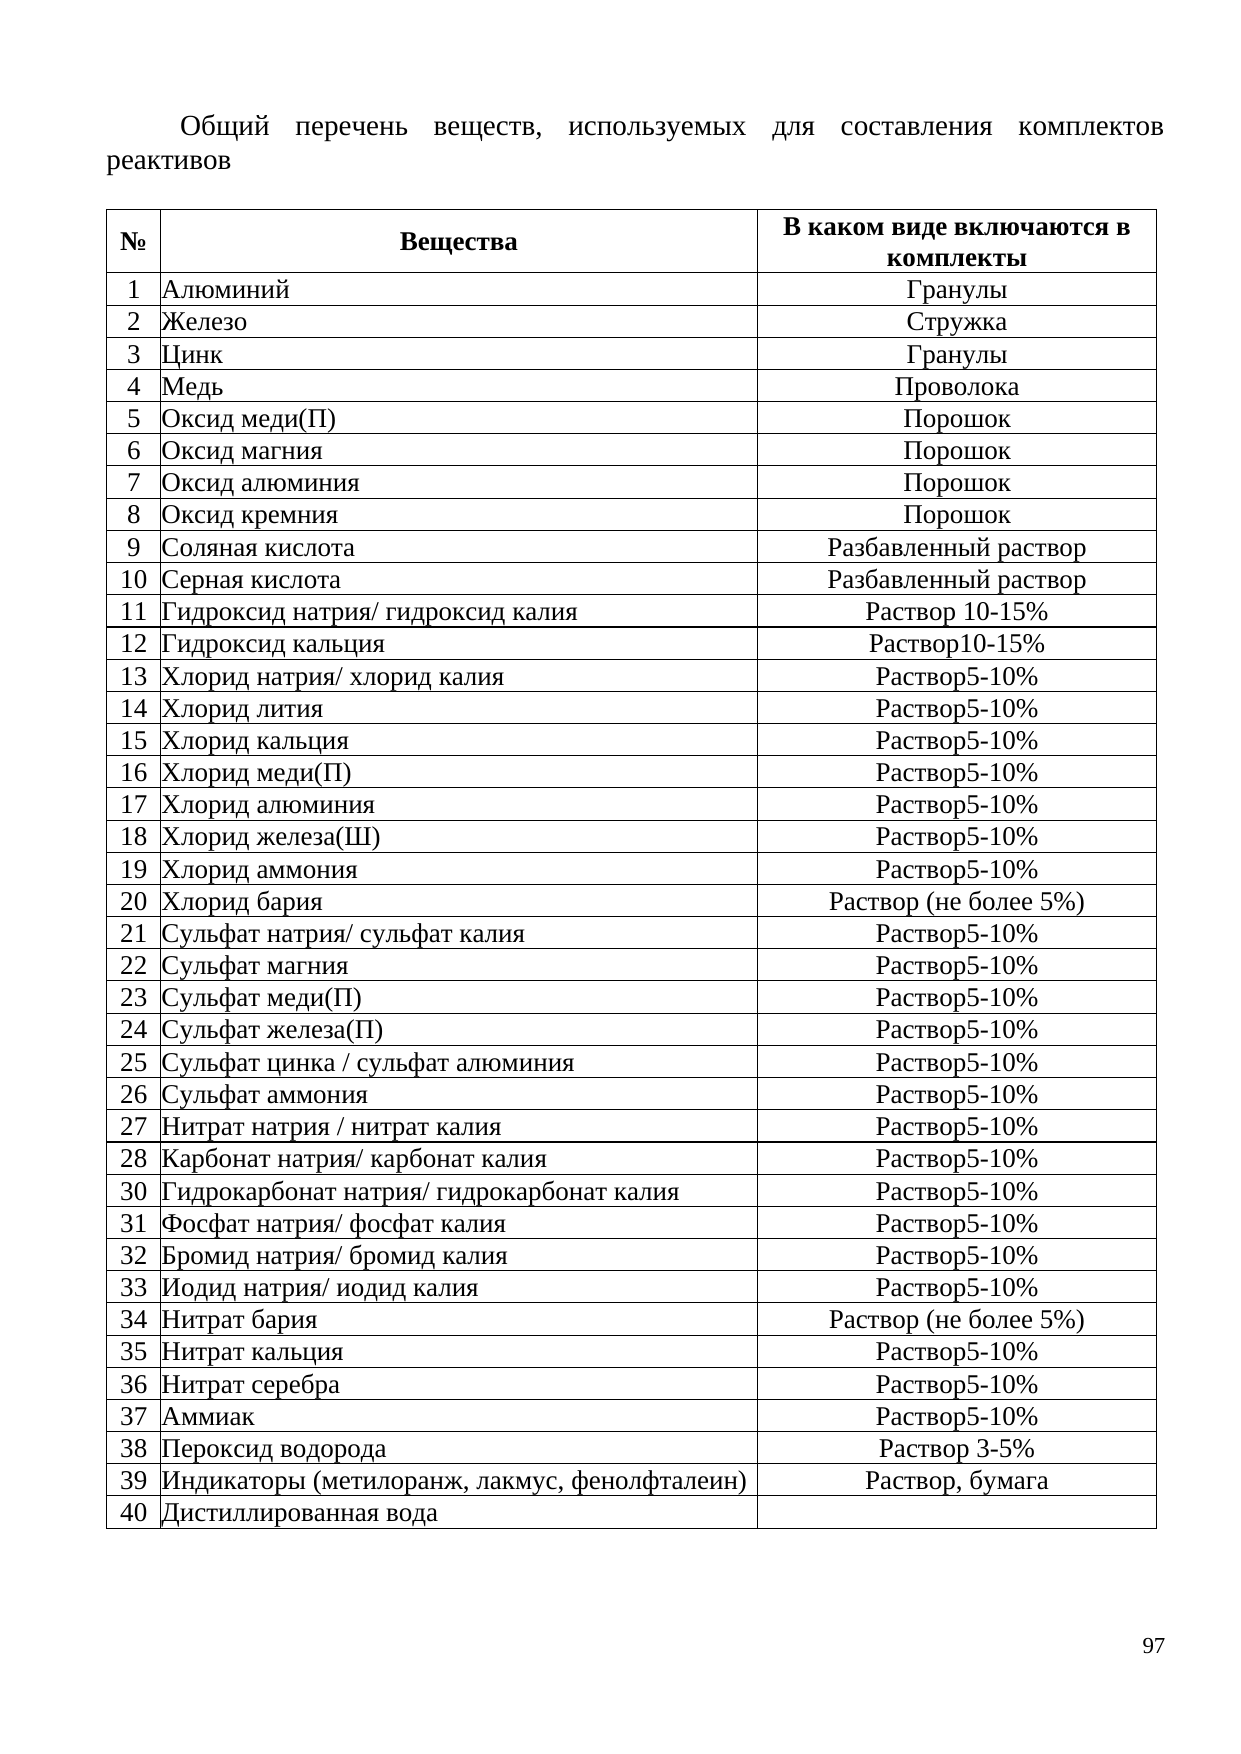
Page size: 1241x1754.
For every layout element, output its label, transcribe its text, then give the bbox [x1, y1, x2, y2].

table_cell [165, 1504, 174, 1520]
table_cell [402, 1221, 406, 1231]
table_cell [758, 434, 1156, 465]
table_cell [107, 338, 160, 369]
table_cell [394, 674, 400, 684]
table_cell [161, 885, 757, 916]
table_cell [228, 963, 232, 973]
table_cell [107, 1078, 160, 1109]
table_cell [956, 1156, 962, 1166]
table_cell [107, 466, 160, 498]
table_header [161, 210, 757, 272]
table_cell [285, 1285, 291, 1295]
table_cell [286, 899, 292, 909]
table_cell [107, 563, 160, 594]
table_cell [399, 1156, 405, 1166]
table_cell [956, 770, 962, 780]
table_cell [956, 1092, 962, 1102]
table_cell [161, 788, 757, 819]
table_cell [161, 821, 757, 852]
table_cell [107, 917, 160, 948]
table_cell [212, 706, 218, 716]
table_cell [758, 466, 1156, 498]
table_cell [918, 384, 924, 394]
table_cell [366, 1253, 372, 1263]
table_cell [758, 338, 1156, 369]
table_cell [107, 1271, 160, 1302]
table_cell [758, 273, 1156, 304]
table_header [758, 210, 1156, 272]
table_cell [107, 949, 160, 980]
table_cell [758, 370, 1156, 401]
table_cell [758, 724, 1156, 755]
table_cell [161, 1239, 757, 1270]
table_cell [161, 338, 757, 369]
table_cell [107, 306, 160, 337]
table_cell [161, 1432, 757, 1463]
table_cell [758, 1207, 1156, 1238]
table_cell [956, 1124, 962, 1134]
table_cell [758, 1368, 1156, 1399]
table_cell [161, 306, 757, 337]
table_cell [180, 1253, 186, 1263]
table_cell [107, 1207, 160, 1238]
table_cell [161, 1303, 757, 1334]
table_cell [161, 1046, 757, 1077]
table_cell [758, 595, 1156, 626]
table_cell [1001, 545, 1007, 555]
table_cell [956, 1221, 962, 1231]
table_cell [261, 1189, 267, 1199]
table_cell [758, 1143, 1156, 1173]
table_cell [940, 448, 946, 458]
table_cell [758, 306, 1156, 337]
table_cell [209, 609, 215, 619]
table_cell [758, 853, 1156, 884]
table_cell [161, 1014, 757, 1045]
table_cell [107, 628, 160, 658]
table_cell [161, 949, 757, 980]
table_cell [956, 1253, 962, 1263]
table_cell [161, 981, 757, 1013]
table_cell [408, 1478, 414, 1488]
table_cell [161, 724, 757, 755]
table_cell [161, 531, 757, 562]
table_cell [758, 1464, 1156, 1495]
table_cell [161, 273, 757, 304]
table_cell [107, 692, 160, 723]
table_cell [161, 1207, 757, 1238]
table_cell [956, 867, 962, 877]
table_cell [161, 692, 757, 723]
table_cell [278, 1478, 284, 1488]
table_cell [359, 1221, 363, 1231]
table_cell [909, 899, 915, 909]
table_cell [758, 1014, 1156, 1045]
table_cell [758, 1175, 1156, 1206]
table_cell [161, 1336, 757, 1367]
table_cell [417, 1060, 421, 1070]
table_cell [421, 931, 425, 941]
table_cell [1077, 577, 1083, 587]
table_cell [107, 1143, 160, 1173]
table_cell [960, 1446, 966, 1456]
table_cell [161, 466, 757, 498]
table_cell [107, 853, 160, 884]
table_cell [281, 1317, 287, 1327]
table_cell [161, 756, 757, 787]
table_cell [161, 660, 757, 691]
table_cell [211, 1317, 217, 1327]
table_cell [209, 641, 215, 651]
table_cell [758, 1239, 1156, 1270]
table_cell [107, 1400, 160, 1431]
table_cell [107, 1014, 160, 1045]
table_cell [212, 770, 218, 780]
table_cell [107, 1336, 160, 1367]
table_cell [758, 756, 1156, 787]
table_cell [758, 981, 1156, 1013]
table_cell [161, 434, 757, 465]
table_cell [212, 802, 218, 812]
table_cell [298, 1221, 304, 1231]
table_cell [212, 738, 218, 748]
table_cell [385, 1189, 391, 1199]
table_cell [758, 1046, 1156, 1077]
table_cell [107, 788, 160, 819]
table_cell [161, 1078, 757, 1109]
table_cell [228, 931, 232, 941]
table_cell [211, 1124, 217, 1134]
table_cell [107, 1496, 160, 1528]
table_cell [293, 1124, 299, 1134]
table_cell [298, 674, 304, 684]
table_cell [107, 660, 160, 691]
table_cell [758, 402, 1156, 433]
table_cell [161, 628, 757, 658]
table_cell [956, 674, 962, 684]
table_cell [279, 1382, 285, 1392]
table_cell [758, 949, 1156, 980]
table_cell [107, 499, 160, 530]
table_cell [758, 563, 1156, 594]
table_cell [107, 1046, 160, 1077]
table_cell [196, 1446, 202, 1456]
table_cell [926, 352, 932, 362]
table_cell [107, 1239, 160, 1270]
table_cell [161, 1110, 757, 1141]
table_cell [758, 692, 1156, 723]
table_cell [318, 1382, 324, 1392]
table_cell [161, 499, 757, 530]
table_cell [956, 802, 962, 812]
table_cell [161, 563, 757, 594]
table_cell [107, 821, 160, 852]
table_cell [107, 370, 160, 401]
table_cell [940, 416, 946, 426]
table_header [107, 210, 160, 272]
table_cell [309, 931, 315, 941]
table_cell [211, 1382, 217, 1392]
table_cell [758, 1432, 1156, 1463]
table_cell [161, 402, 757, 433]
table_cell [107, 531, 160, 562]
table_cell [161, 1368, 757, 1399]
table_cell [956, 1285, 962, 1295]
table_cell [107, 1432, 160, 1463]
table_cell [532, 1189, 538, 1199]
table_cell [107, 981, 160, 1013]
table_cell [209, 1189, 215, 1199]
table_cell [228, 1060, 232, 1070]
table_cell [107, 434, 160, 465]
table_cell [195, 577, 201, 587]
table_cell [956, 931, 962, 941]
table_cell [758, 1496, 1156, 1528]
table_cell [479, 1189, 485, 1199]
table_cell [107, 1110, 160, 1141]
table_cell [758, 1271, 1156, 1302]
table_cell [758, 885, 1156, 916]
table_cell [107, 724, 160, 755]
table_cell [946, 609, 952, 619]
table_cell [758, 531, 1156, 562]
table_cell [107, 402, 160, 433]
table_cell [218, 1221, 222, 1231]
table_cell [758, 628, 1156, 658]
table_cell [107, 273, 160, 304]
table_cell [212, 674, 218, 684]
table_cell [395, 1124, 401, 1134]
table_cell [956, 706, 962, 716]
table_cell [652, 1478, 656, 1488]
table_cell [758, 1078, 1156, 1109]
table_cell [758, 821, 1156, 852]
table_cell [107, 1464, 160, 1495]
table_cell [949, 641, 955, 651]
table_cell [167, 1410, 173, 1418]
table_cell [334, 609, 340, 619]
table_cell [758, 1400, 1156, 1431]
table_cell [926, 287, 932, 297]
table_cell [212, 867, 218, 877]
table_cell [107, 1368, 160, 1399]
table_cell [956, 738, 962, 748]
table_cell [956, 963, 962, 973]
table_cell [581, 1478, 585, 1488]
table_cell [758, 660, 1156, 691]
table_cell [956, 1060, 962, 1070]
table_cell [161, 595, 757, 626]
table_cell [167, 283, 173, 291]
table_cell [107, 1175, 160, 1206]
text Общий перечень веществ, используемых для составления комплектов реактивов [106, 108, 1165, 175]
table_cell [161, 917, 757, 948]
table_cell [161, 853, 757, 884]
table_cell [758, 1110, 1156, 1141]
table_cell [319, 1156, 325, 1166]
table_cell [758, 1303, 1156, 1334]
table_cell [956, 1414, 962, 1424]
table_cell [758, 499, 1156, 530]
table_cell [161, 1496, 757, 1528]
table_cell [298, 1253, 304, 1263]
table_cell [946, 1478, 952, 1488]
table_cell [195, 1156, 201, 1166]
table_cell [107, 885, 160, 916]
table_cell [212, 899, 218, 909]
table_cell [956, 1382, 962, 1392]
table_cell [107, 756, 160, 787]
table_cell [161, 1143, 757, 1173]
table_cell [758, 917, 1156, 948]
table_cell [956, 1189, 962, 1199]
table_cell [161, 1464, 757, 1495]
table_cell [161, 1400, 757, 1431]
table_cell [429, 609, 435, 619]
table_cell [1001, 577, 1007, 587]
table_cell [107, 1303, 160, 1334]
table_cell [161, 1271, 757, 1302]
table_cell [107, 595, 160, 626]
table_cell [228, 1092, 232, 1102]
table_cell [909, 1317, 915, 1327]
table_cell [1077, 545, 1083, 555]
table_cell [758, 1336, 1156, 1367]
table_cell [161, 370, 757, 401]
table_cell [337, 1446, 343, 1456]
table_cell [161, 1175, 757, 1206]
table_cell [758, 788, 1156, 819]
